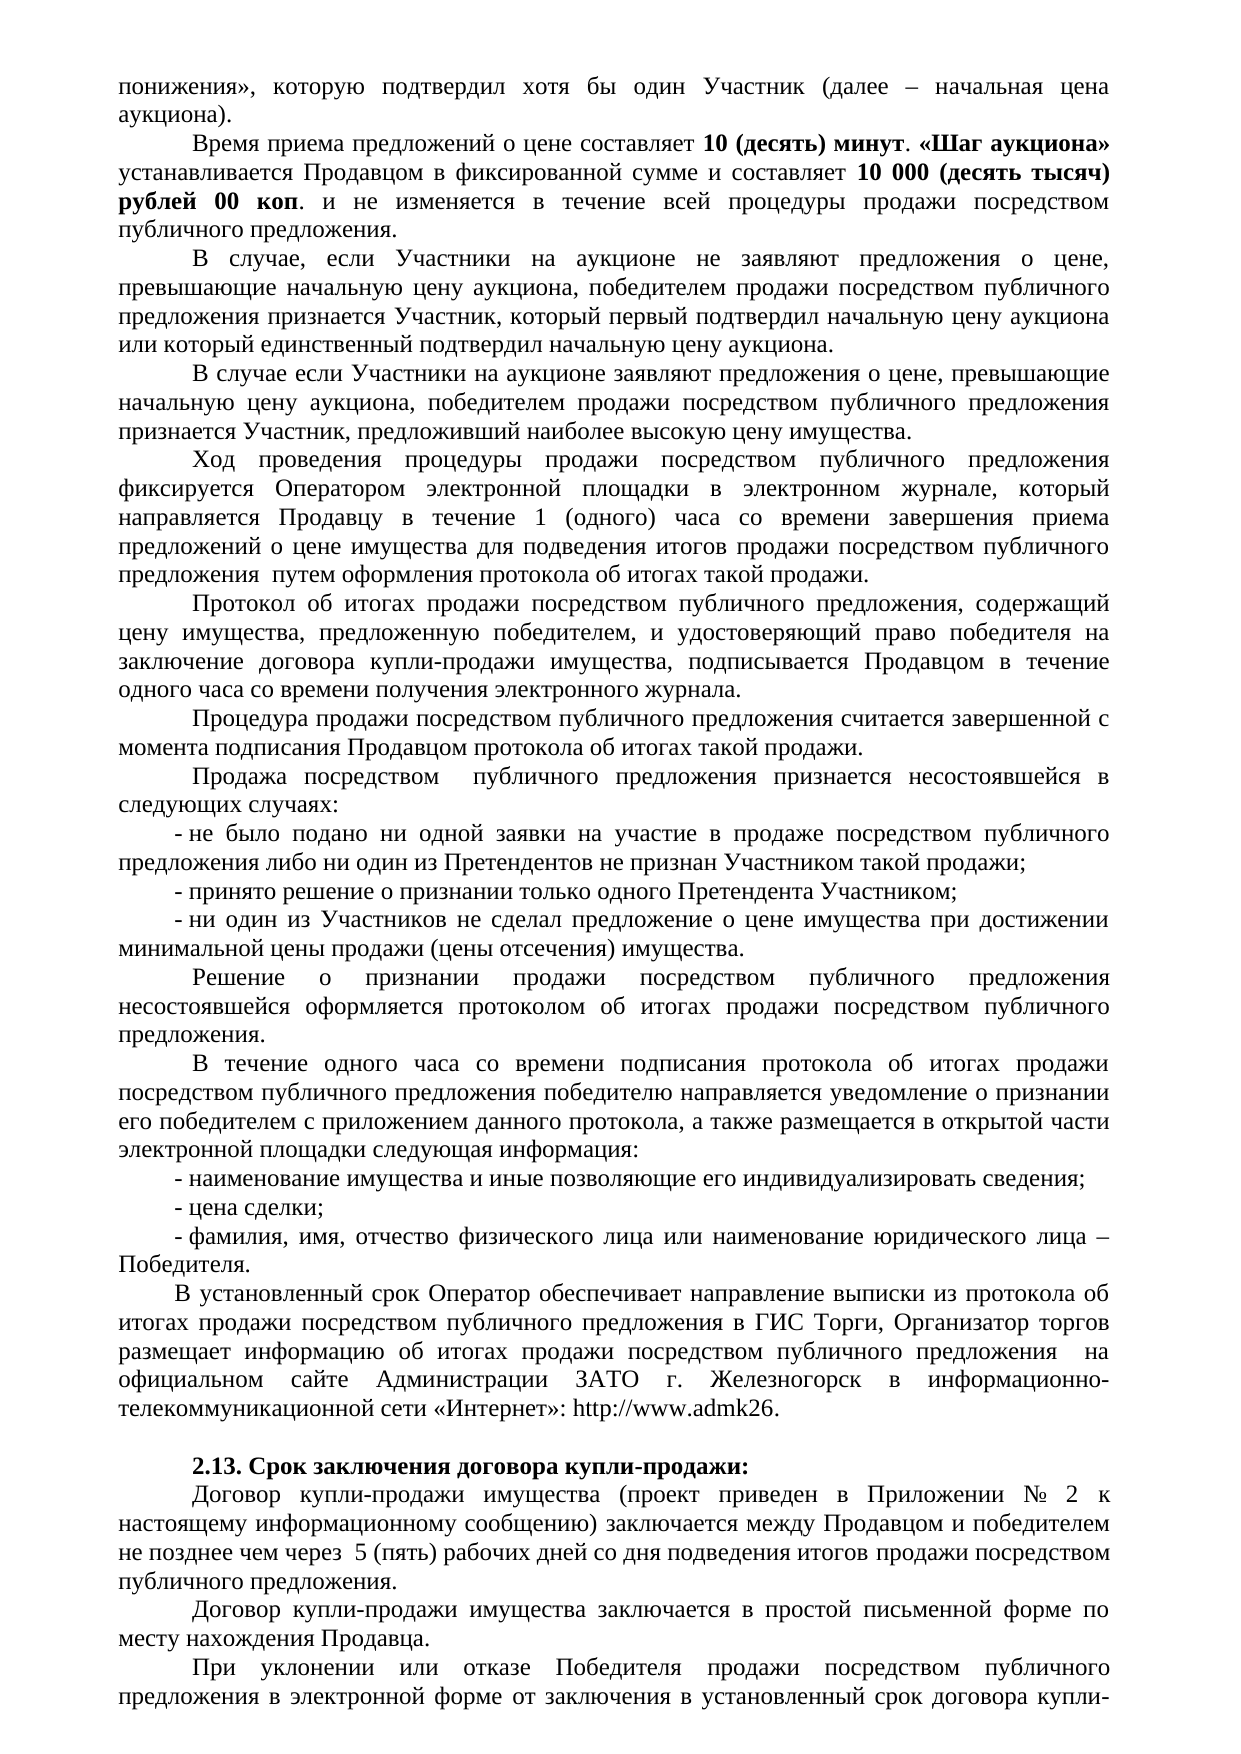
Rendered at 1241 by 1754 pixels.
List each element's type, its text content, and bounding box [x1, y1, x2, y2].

text Продажа посредством публичного предложения признается несостоявшейся в следующих случаях: [118, 761, 1110, 818]
text Решение о признании продажи посредством публичного предложения несостоявшейся оформляется протоколом об итогах продажи посредством публичного предложения. [118, 962, 1110, 1048]
text Процедура продажи посредством публичного предложения считается завершенной с момента подписания Продавцом протокола об итогах такой продажи. [118, 703, 1110, 761]
text - цена сделки; [118, 1192, 1110, 1221]
text В установленный срок Оператор обеспечивает направление выписки из протокола об итогах продажи посредством публичного предложения в ГИС Торги, Организатор торгов размещает информацию об итогах продажи посредством публичного предложения на официальном сайте Администрации ЗАТО г. Железногорск в информационно-телекоммуникационной сети «Интернет»: http://www.admk26. [118, 1278, 1110, 1422]
text - принято решение о признании только одного Претендента Участником; [118, 876, 1110, 904]
text Протокол об итогах продажи посредством публичного предложения, содержащий цену имущества, предложенную победителем, и удостоверяющий право победителя на заключение договора купли-продажи имущества, подписывается Продавцом в течение одного часа со времени получения электронного журнала. [118, 588, 1110, 703]
text Время приема предложений о цене составляет 10 (десять) минут. «Шаг аукциона» устанавливается Продавцом в фиксированной сумме и составляет 10 000 (десять тысяч) рублей 00 коп. и не изменяется в течение всей процедуры продажи посредством публичного предложения. [118, 128, 1110, 243]
text Договор купли-продажи имущества (проект приведен в Приложении № 2 к настоящему информационному сообщению) заключается между Продавцом и победителем не позднее чем через 5 (пять) рабочих дней со дня подведения итогов продажи посредством публичного предложения. [118, 1479, 1110, 1594]
text В течение одного часа со времени подписания протокола об итогах продажи посредством публичного предложения победителю направляется уведомление о признании его победителем с приложением данного протокола, а также размещается в открытой части электронной площадки следующая информация: [118, 1048, 1110, 1163]
text - наименование имущества и иные позволяющие его индивидуализировать сведения; [118, 1163, 1110, 1192]
text - не было подано ни одной заявки на участие в продаже посредством публичного предложения либо ни один из Претендентов не признан Участником такой продажи; [118, 818, 1110, 876]
text Ход проведения процедуры продажи посредством публичного предложения фиксируется Оператором электронной площадки в электронном журнале, который направляется Продавцу в течение 1 (одного) часа со времени завершения приема предложений о цене имущества для подведения итогов продажи посредством публичного предложения путем оформления протокола об итогах такой продажи. [118, 444, 1110, 588]
text В случае, если Участники на аукционе не заявляют предложения о цене, превышающие начальную цену аукциона, победителем продажи посредством публичного предложения признается Участник, который первый подтвердил начальную цену аукциона или который единственный подтвердил начальную цену аукциона. [118, 243, 1110, 358]
text 2.13. Срок заключения договора купли-продажи: [118, 1451, 1110, 1479]
text - фамилия, имя, отчество физического лица или наименование юридического лица – Победителя. [118, 1221, 1110, 1278]
text - ни один из Участников не сделал предложение о цене имущества при достижении минимальной цены продажи (цены отсечения) имущества. [118, 904, 1110, 962]
text Договор купли-продажи имущества заключается в простой письменной форме по месту нахождения Продавца. [118, 1594, 1110, 1652]
text В случае если Участники на аукционе заявляют предложения о цене, превышающие начальную цену аукциона, победителем продажи посредством публичного предложения признается Участник, предложивший наиболее высокую цену имущества. [118, 358, 1110, 444]
